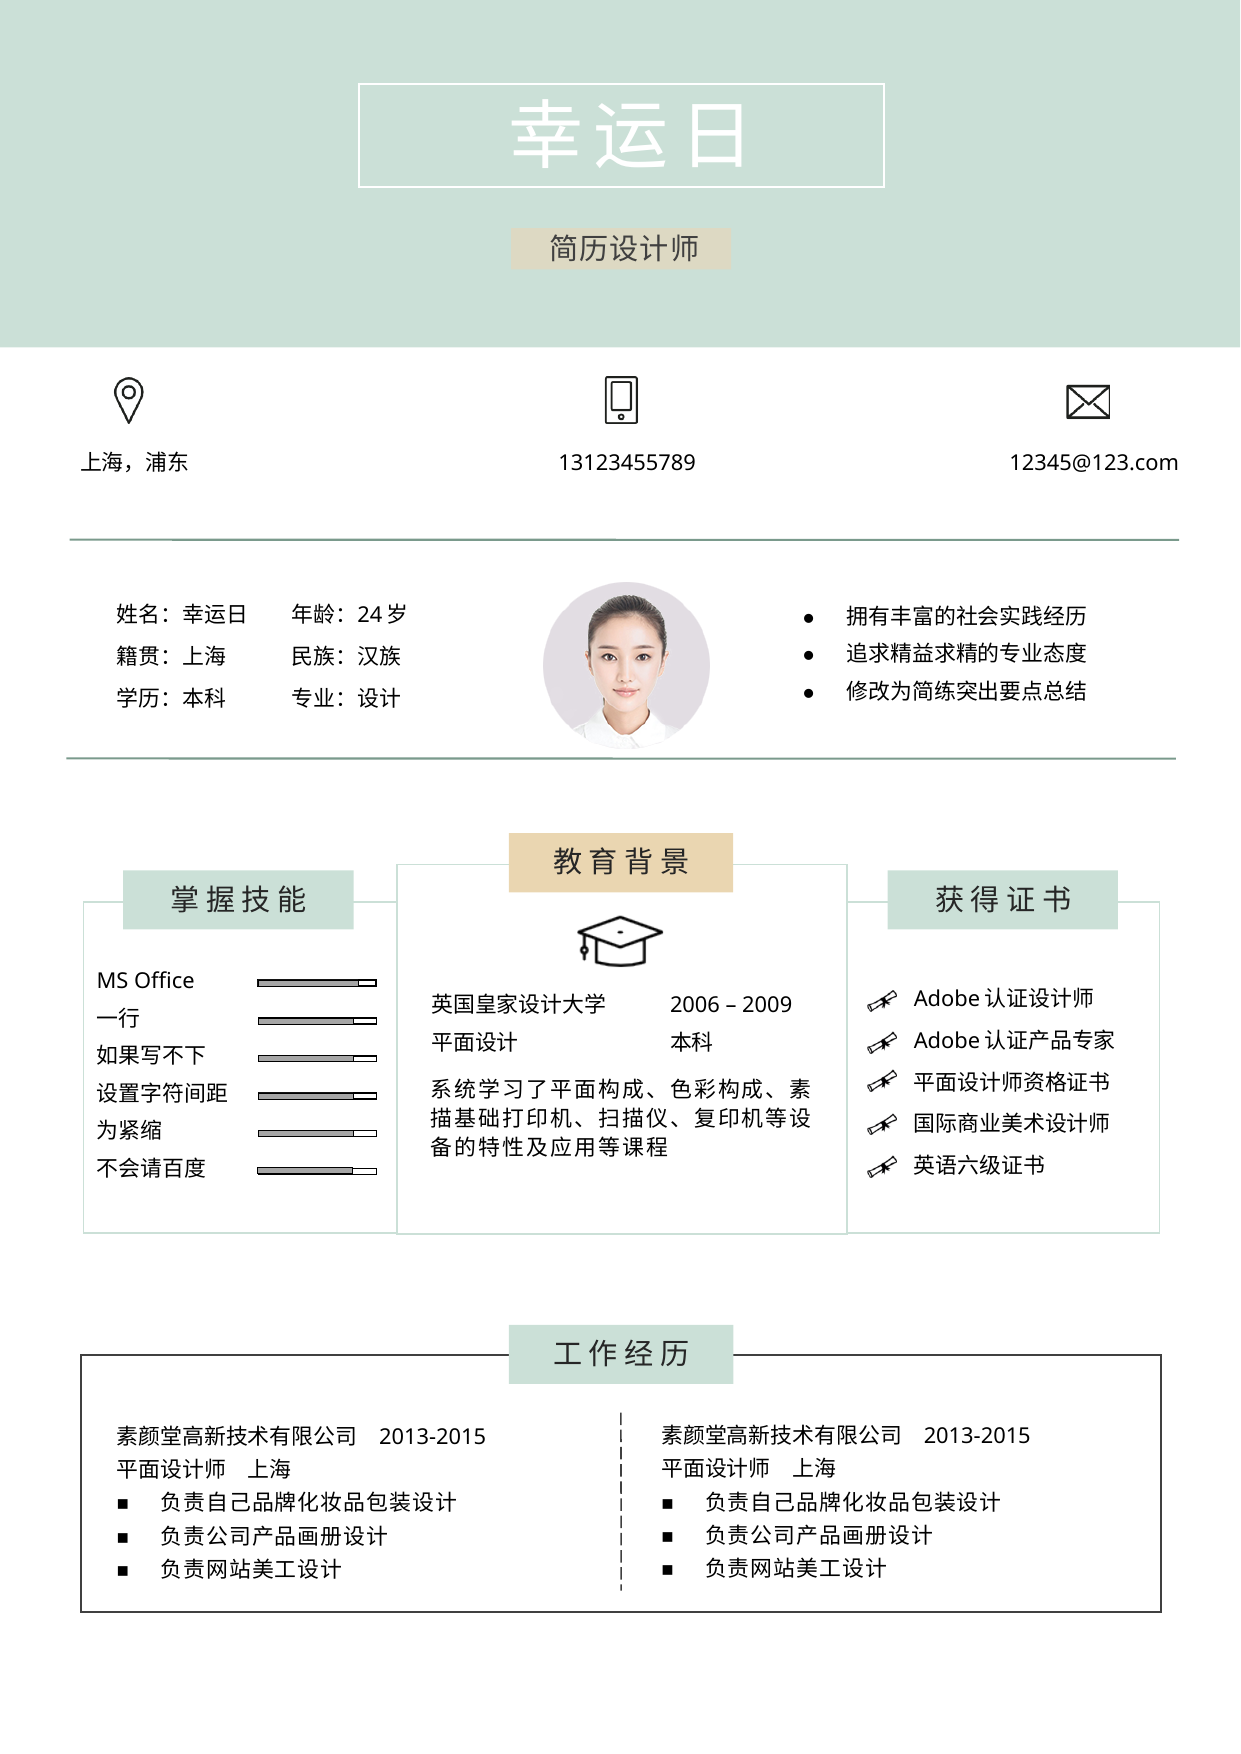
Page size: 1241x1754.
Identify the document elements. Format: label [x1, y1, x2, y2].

picture [577, 898, 664, 985]
picture [532, 573, 722, 763]
picture [867, 1065, 897, 1096]
picture [867, 1151, 897, 1182]
picture [1066, 379, 1110, 424]
picture [867, 1109, 897, 1139]
picture [105, 377, 152, 424]
picture [867, 985, 897, 1016]
picture [597, 376, 645, 424]
picture [867, 1028, 897, 1058]
